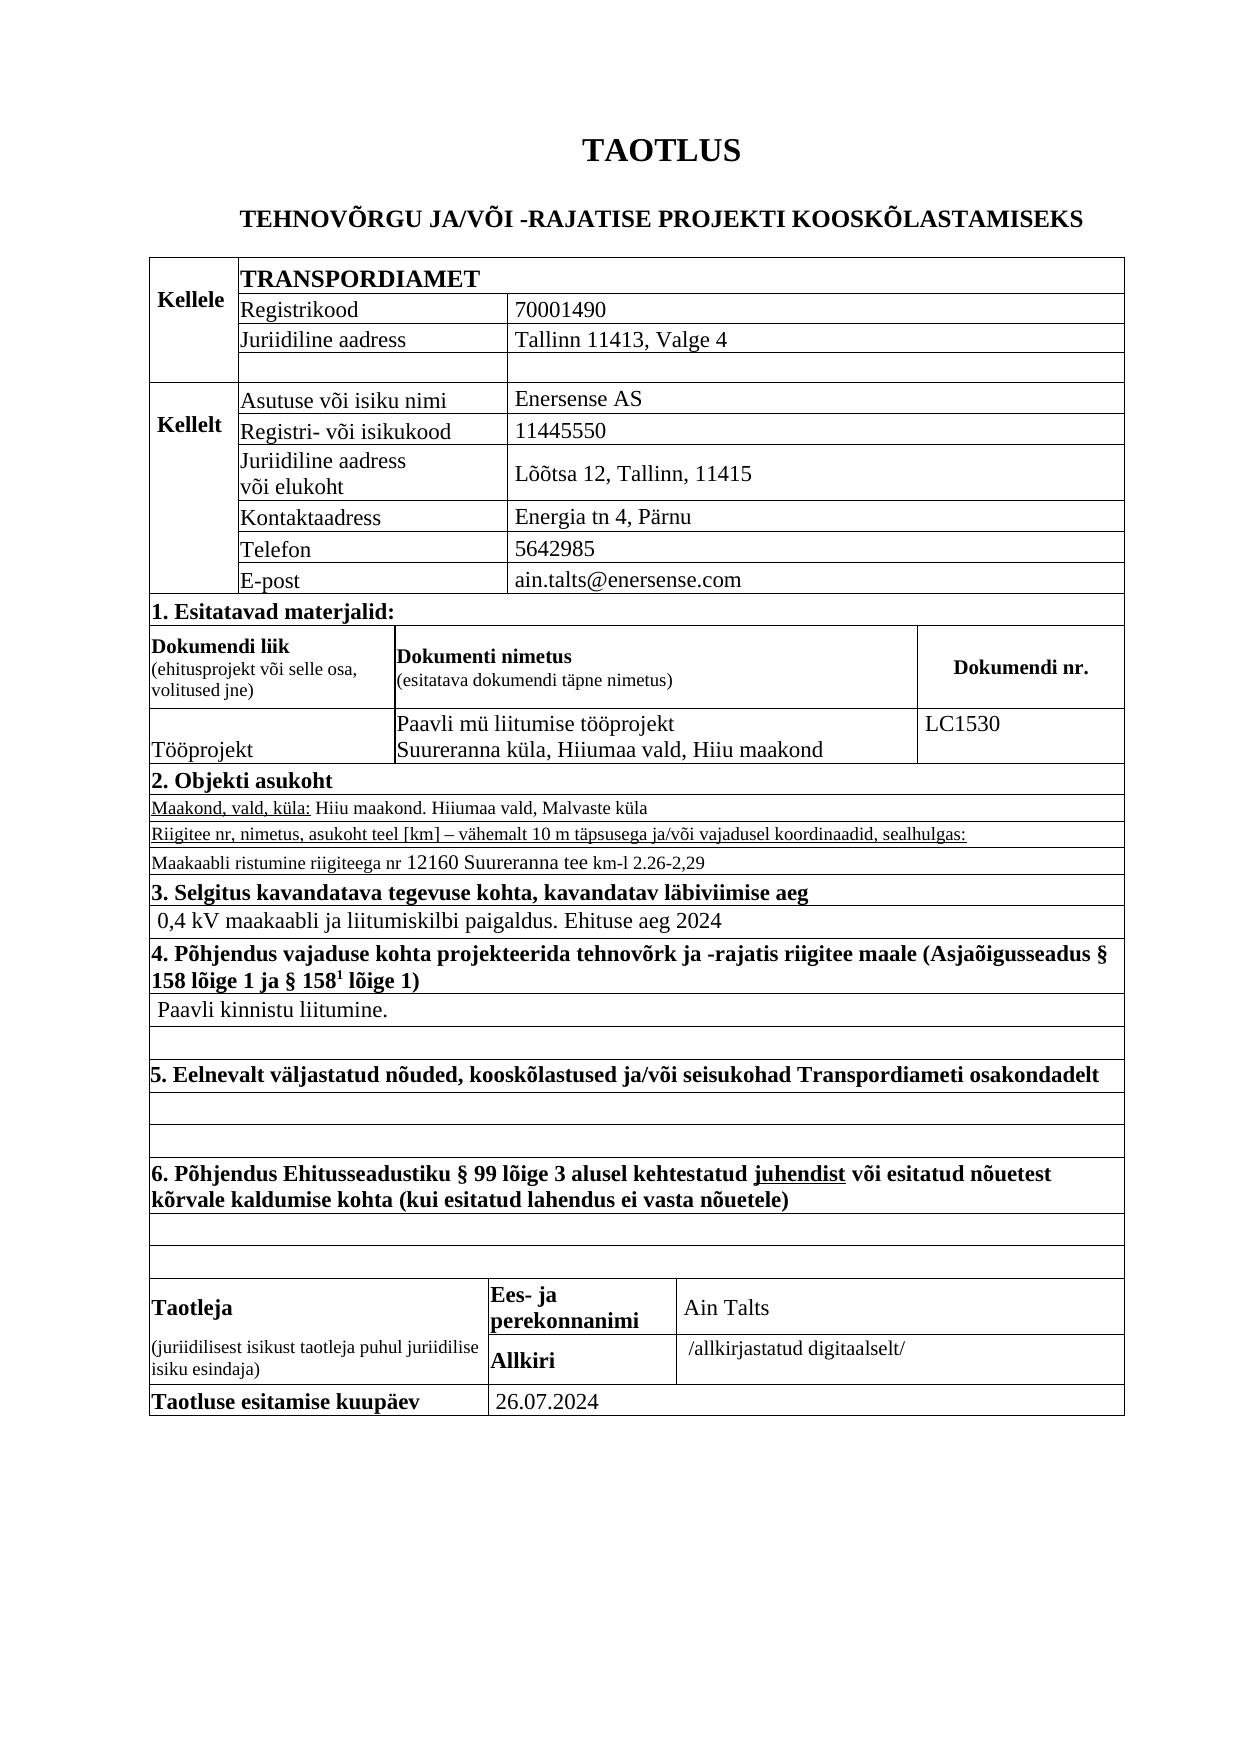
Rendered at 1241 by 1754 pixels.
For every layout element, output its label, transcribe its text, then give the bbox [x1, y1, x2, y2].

table_cell [150, 1214, 1124, 1245]
table_cell Kontaktaadress [239, 501, 507, 531]
table_cell Kellelt [150, 383, 238, 593]
table_cell /allkirjastatud digitaalselt/ [677, 1335, 1124, 1384]
table_cell Allkiri [489, 1335, 676, 1384]
table_cell Juriidiline aadress või elukoht [239, 445, 507, 499]
table_cell LC1530 [918, 709, 1124, 763]
table_cell Dokumendi liik (ehitusprojekt või selle osa, volitused jne) [150, 626, 394, 707]
table_cell Tallinn 11413, Valge 4 [508, 324, 1124, 352]
table_cell Lõõtsa 12, Tallinn, 11415 [508, 445, 1124, 499]
table_cell Maakaabli ristumine riigiteega nr 12160 Suureranna tee km-l 2.26-2,29 [150, 848, 1124, 874]
table_cell Registrikood [239, 294, 507, 322]
table_cell Telefon [239, 532, 507, 562]
text TAOTLUS [177, 130, 1146, 168]
table_cell Riigitee nr, nimetus, asukoht teel [km] – vähemalt 10 m täpsusega ja/või vajadusel koordinaadid, sealhulgas: [150, 822, 1124, 847]
table_cell [150, 1027, 1124, 1059]
table_header TRANSPORDIAMET [239, 258, 1124, 293]
table_cell 2. Objekti asukoht [150, 764, 1124, 794]
table_cell [150, 1125, 1124, 1157]
table_cell 3. Selgitus kavandatava tegevuse kohta, kavandatav läbiviimise aeg [150, 875, 1124, 905]
table_cell Taotluse esitamise kuupäev [150, 1385, 488, 1415]
table_cell 11445550 [508, 414, 1124, 444]
table_cell Registri- või isikukood [239, 414, 507, 444]
table_cell 4. Põhjendus vajaduse kohta projekteerida tehnovõrk ja -rajatis riigitee maale (Asjaõigusseadus § 158 lõige 1 ja § 1581 lõige 1) [150, 939, 1124, 993]
table_cell 6. Põhjendus Ehitusseadustiku § 99 lõige 3 alusel kehtestatud juhendist või esitatud nõuetest kõrvale kaldumise kohta (kui esitatud lahendus ei vasta nõuetele) [150, 1158, 1124, 1212]
table_cell [150, 1093, 1124, 1124]
table_header Kellele [150, 258, 238, 382]
table_cell Ain Talts [677, 1279, 1124, 1333]
table_cell Ees- ja perekonnanimi [489, 1279, 676, 1333]
table_cell Dokumendi nr. [918, 626, 1124, 707]
table_cell Asutuse või isiku nimi [239, 383, 507, 413]
table_cell [150, 1246, 1124, 1278]
table_cell ain.talts@enersense.com [508, 563, 1124, 593]
table_cell Enersense AS [508, 383, 1124, 413]
text TEHNOVÕRGU JA/VÕI -RAJATISE PROJEKTI KOOSKÕLASTAMISEKS [177, 204, 1146, 233]
table_cell [508, 353, 1124, 382]
table_cell E-post [239, 563, 507, 593]
table_cell Dokumenti nimetus (esitatava dokumendi täpne nimetus) [396, 626, 917, 707]
table_cell Taotleja [150, 1279, 488, 1333]
table_cell (juriidilisest isikust taotleja puhul juriidilise isiku esindaja) [150, 1334, 488, 1384]
table_cell Energia tn 4, Pärnu [508, 501, 1124, 531]
table_cell 26.07.2024 [489, 1385, 1124, 1415]
table_cell Paavli mü liitumise tööprojekt Suureranna küla, Hiiumaa vald, Hiiu maakond [396, 709, 917, 763]
table_cell Maakond, vald, küla: Hiiu maakond. Hiiumaa vald, Malvaste küla [150, 795, 1124, 821]
table_cell Juriidiline aadress [239, 324, 507, 352]
table_cell 1. Esitatavad materjalid: [150, 594, 1124, 624]
table_cell 70001490 [508, 294, 1124, 322]
table_cell [239, 353, 507, 382]
table_cell Tööprojekt [150, 709, 394, 763]
table_cell 5642985 [508, 532, 1124, 562]
table_cell 5. Eelnevalt väljastatud nõuded, kooskõlastused ja/või seisukohad Transpordiameti osakondadelt [150, 1060, 1124, 1092]
table_cell Paavli kinnistu liitumine. [150, 994, 1124, 1026]
table_cell 0,4 kV maakaabli ja liitumiskilbi paigaldus. Ehituse aeg 2024 [150, 906, 1124, 938]
